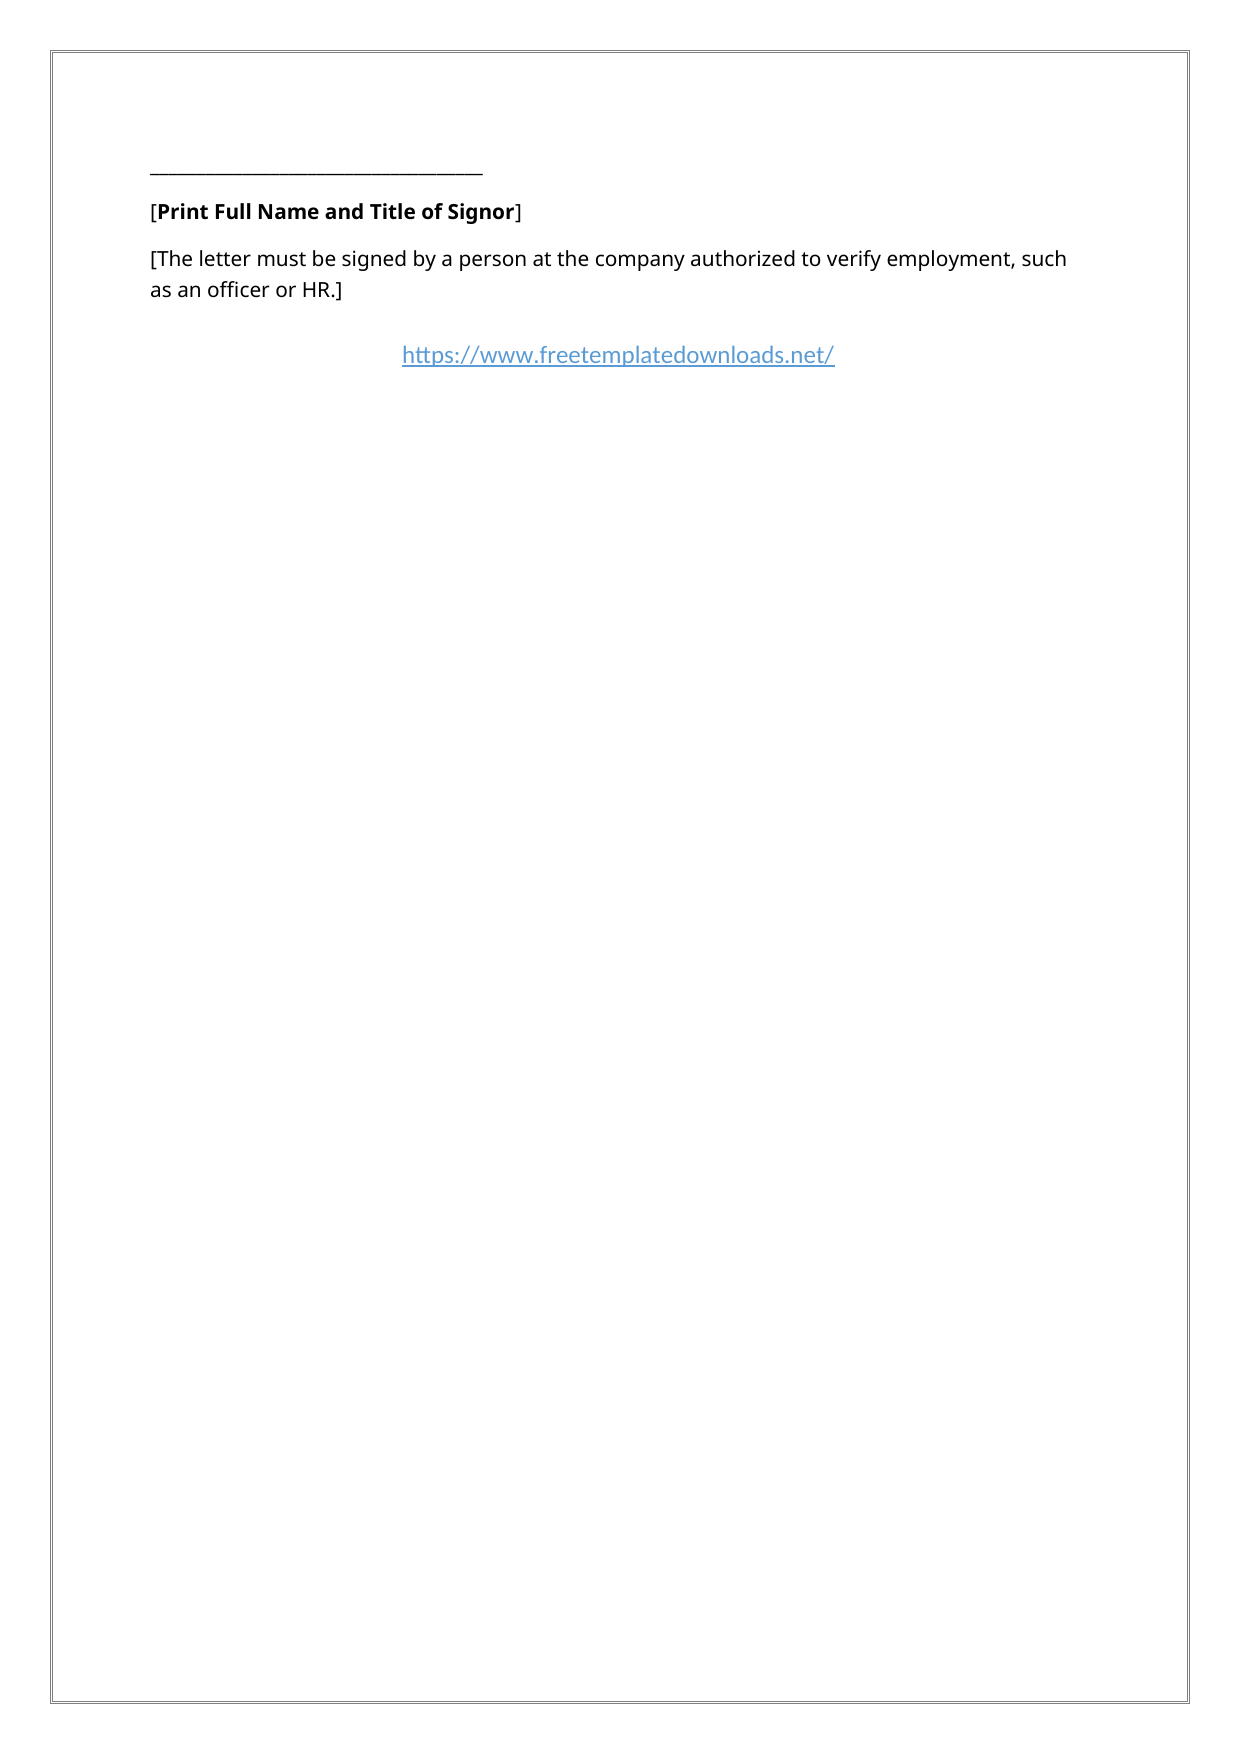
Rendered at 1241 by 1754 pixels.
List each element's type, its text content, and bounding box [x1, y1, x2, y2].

text [Print Full Name and Title of Signor] [150, 197, 1090, 226]
text [The letter must be signed by a person at the company authorized to verify employment, such as an officer or HR.] [150, 244, 1090, 304]
text ____________________________________ [150, 150, 1090, 178]
